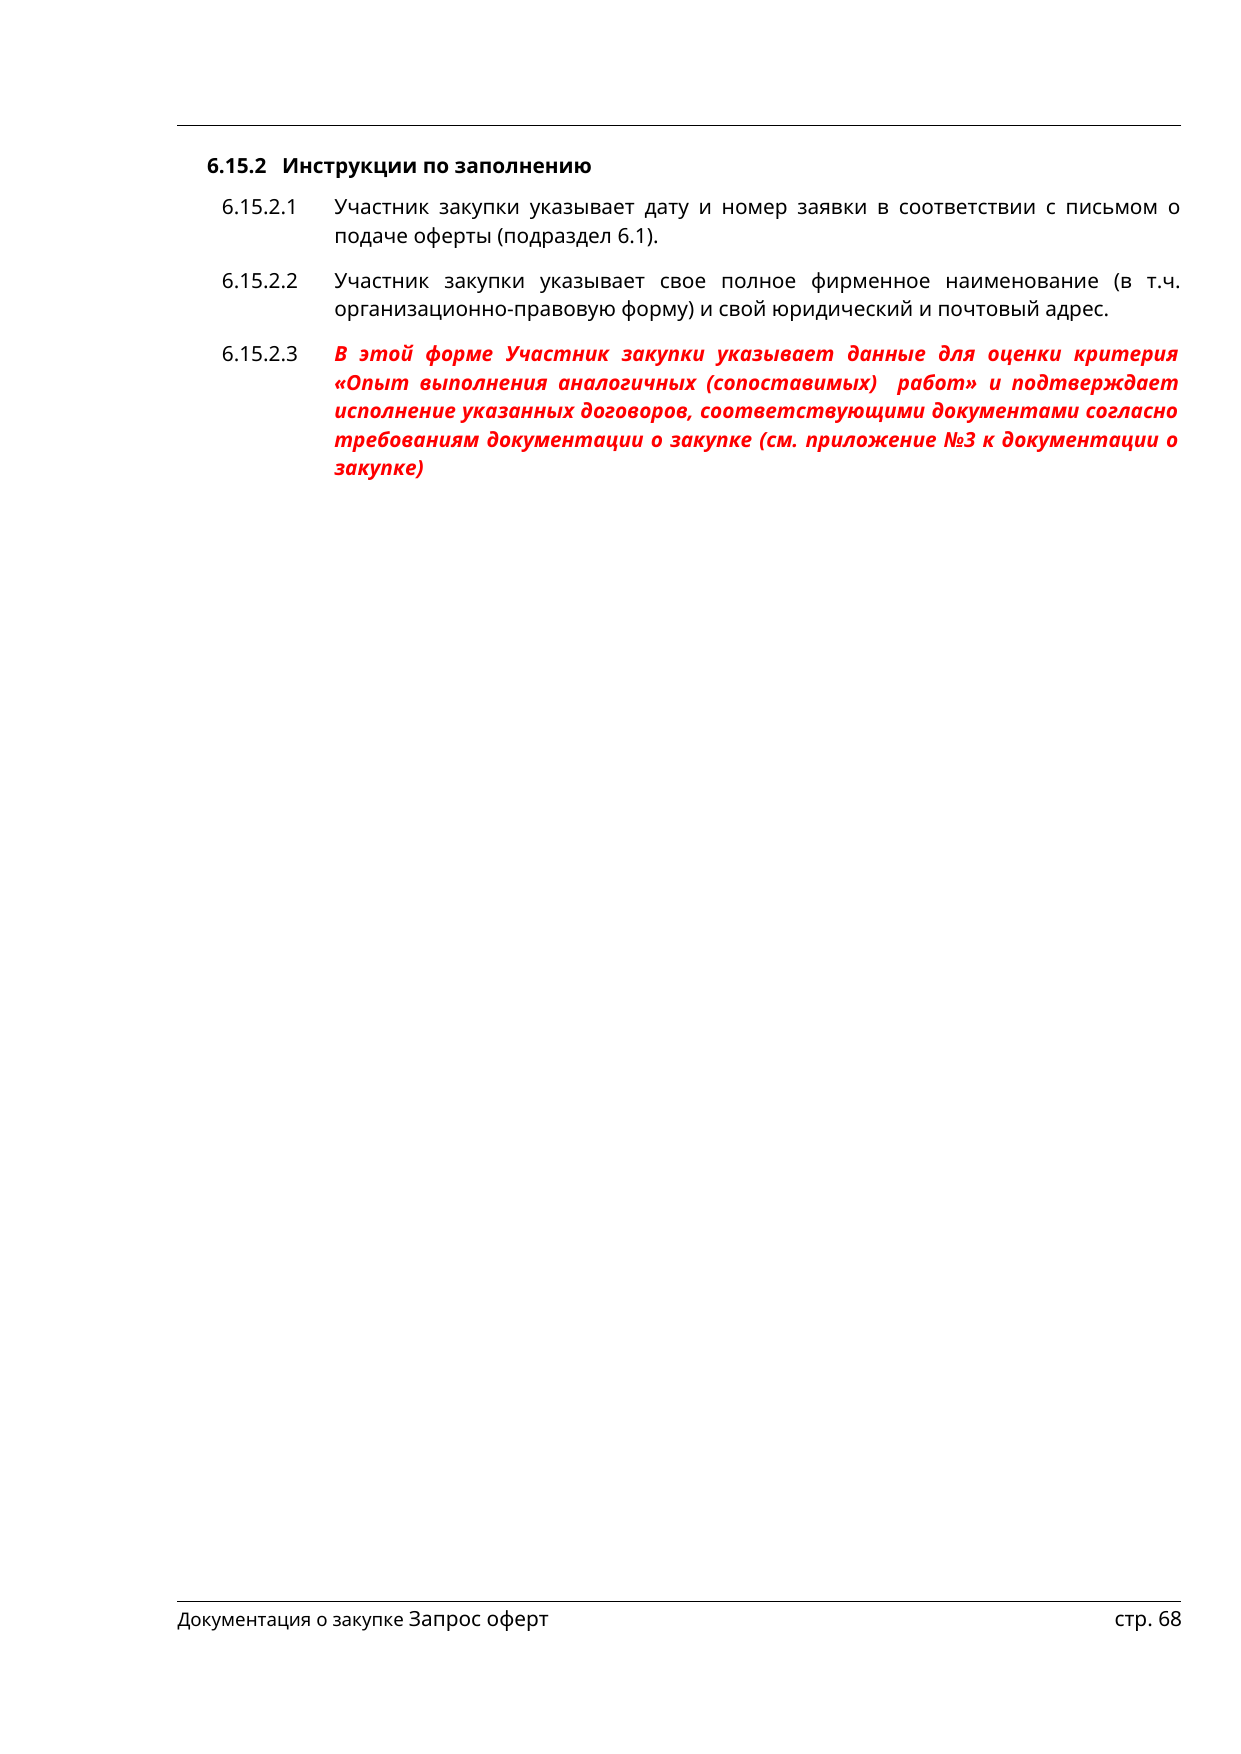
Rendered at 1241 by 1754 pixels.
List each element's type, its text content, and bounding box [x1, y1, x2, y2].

list В этой форме Участник закупки указывает данные для оценки критерия «Опыт выполнения аналогичных (сопоставимых) работ» и подтверждает исполнение указанных договоров, соответствующими документами согласно требованиям документации о закупке (см. приложение №3 к документации о закупке) [222, 339, 1181, 482]
list Участник закупки указывает дату и номер заявки в соответствии с письмом о подаче оферты (подраздел 6.1). [222, 192, 1181, 249]
list Участник закупки указывает свое полное фирменное наименование (в т.ч. организационно-правовую форму) и свой юридический и почтовый адрес. [222, 266, 1181, 323]
list Инструкции по заполнению [207, 151, 1181, 180]
